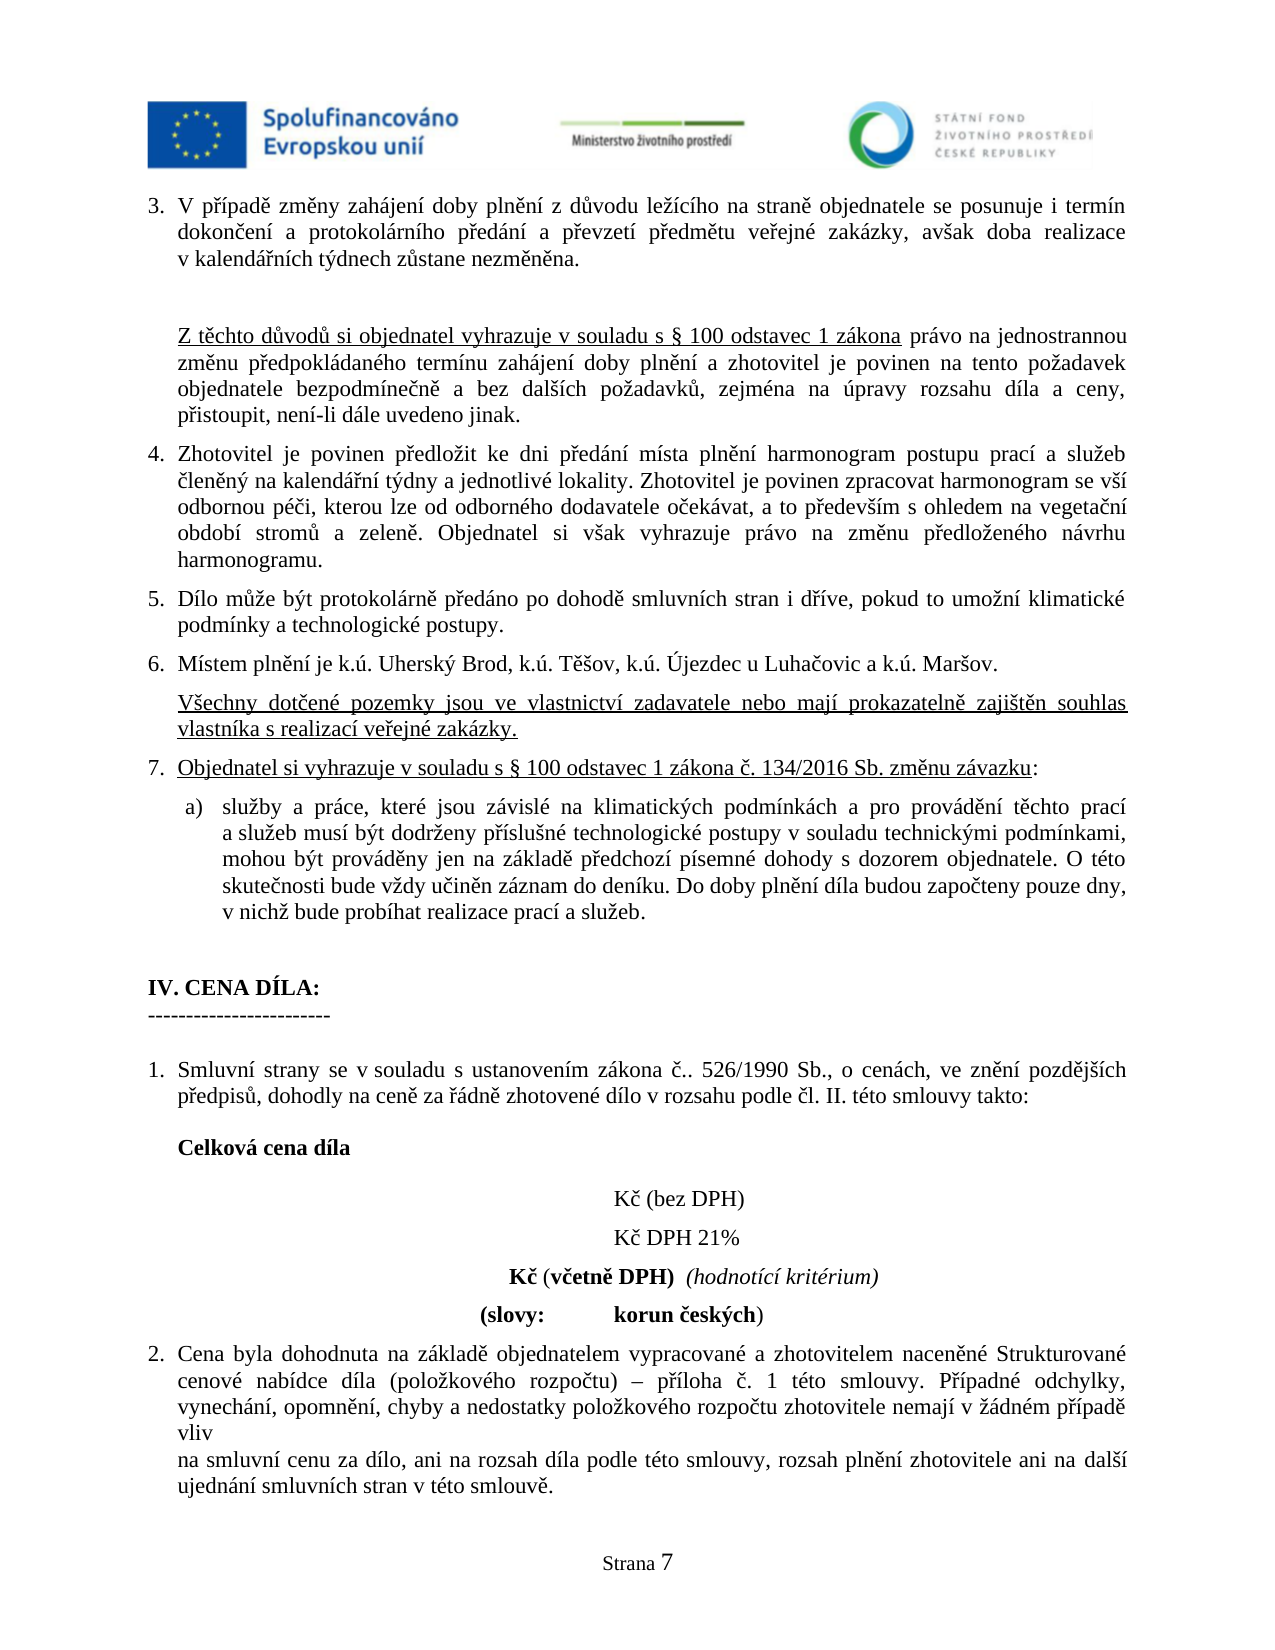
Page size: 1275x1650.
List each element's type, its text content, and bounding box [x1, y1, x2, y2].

text Celková cena díla [177, 1134, 1127, 1160]
list Místem plnění je k.ú. Uherský Brod, k.ú. Těšov, k.ú. Újezdec u Luhačovic a k.ú. Maršov. [148, 650, 1127, 676]
text Kč (včetně DPH) (hodnotící kritérium) [148, 1263, 1137, 1289]
picture [147, 101, 1093, 170]
list Dílo může být protokolárně předáno po dohodě smluvních stran i dříve, pokud to umožní klimatické podmínky a technologické postupy. [148, 584, 1127, 637]
list služby a práce, které jsou závislé na klimatických podmínkách a pro provádění těchto prací a služeb musí být dodrženy příslušné technologické postupy v souladu technickými podmínkami, mohou být prováděny jen na základě předchozí písemné dohody s dozorem objednatele. O této skutečnosti bude vždy učiněn záznam do deníku. Do doby plnění díla budou započteny pouze dny, v nichž bude probíhat realizace prací a služeb. [185, 793, 1127, 924]
text Kč (bez DPH) [442, 1185, 1137, 1211]
text Kč DPH 21% [148, 1224, 1137, 1250]
list V případě změny zahájení doby plnění z důvodu ležícího na straně objednatele se posunuje i termín dokončení a protokolárního předání a převzetí předmětu veřejné zakázky, avšak doba realizace v kalendářních týdnech zůstane nezměněna. [148, 192, 1127, 271]
list Cena byla dohodnuta na základě objednatelem vypracované a zhotovitelem naceněné Strukturované cenové nabídce díla (položkového rozpočtu) – příloha č. 1 této smlouvy. Případné odchylky, vynechání, opomnění, chyby a nedostatky položkového rozpočtu zhotovitele nemají v žádném případě vliv na smluvní cenu za dílo, ani na rozsah díla podle této smlouvy, rozsah plnění zhotovitele ani na další ujednání smluvních stran v této smlouvě. [148, 1340, 1127, 1498]
text IV. CENA DÍLA: [148, 974, 1137, 1001]
text (slovy: korun českých) [148, 1302, 1137, 1328]
list Zhotovitel je povinen předložit ke dni předání místa plnění harmonogram postupu prací a služeb členěný na kalendářní týdny a jednotlivé lokality. Zhotovitel je povinen zpracovat harmonogram se vší odbornou péči, kterou lze od odborného dodavatele očekávat, a to především s ohledem na vegetační období stromů a zeleně. Objednatel si však vyhrazuje právo na změnu předloženého návrhu harmonogramu. [148, 440, 1127, 572]
list Z těchto důvodů si objednatel vyhrazuje v souladu s § 100 odstavec 1 zákona právo na jednostrannou změnu předpokládaného termínu zahájení doby plnění a zhotovitel je povinen na tento požadavek objednatele bezpodmínečně a bez dalších požadavků, zejména na úpravy rozsahu díla a ceny, přistoupit, není-li dále uvedeno jinak. [177, 322, 1127, 428]
list Všechny dotčené pozemky jsou ve vlastnictví zadavatele nebo mají prokazatelně zajištěn souhlas vlastníka s realizací veřejné zakázky. [177, 712, 1127, 741]
list Objednatel si vyhrazuje v souladu s § 100 odstavec 1 zákona č. 134/2016 Sb. změnu závazku: [148, 754, 1127, 780]
list Smluvní strany se v souladu s ustanovením zákona č.. 526/1990 Sb., o cenách, ve znění pozdějších předpisů, dohodly na ceně za řádně zhotovené dílo v rozsahu podle čl. II. této smlouvy takto: [148, 1056, 1127, 1109]
list Všechny dotčené pozemky jsou ve vlastnictví zadavatele nebo mají prokazatelně zajištěn souhlas vlastníka s realizací veřejné zakázky. [177, 689, 1127, 711]
text ------------------------ [148, 1001, 1137, 1056]
